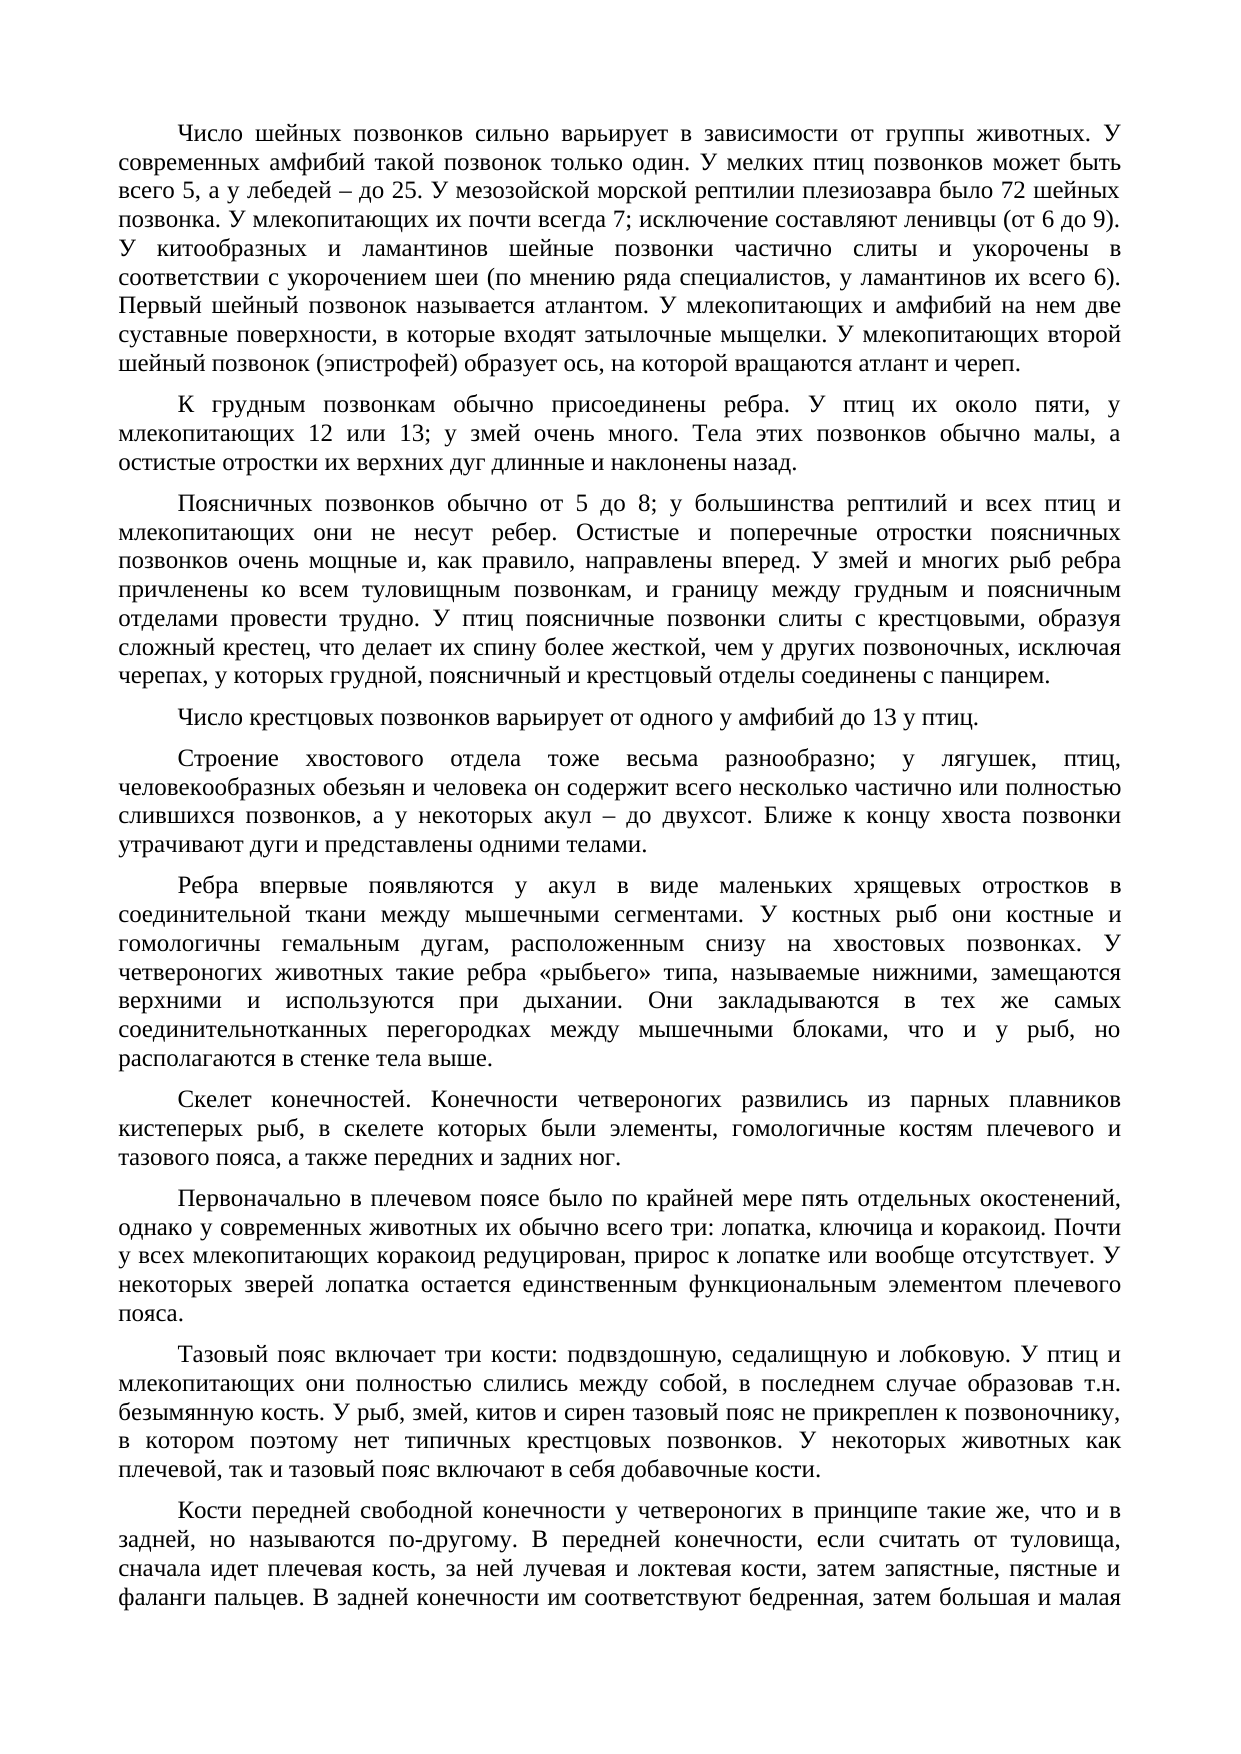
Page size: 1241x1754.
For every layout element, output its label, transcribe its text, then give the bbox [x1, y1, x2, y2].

text Поясничных позвонков обычно от 5 до 8; у большинства рептилий и всех птиц и млекопитающих они не несут ребер. Остистые и поперечные отростки поясничных позвонков очень мощные и, как правило, направлены вперед. У змей и многих рыб ребра причленены ко всем туловищным позвонкам, и границу между грудным и поясничным отделами провести трудно. У птиц поясничные позвонки слиты с крестцовыми, образуя сложный крестец, что делает их спину более жесткой, чем у других позвоночных, исключая черепах, у которых грудной, поясничный и крестцовый отделы соединены с панцирем. [118, 488, 1122, 689]
text Строение хвостового отдела тоже весьма разнообразно; у лягушек, птиц, человекообразных обезьян и человека он содержит всего несколько частично или полностью слившихся позвонков, а у некоторых акул – до двухсот. Ближе к концу хвоста позвонки утрачивают дуги и представлены одними телами. [118, 743, 1122, 858]
text К грудным позвонкам обычно присоединены ребра. У птиц их около пяти, у млекопитающих 12 или 13; у змей очень много. Тела этих позвонков обычно малы, а остистые отростки их верхних дуг длинные и наклонены назад. [118, 389, 1122, 476]
text Тазовый пояс включает три кости: подвздошную, седалищную и лобковую. У птиц и млекопитающих они полностью слились между собой, в последнем случае образовав т.н. безымянную кость. У рыб, змей, китов и сирен тазовый пояс не прикреплен к позвоночнику, в котором поэтому нет типичных крестцовых позвонков. У некоторых животных как плечевой, так и тазовый пояс включают в себя добавочные кости. [118, 1339, 1122, 1483]
text Скелет конечностей. Конечности четвероногих развились из парных плавников кистеперых рыб, в скелете которых были элементы, гомологичные костям плечевого и тазового пояса, а также передних и задних ног. [118, 1084, 1122, 1171]
text Число крестцовых позвонков варьирует от одного у амфибий до 13 у птиц. [118, 702, 1122, 731]
text Число шейных позвонков сильно варьирует в зависимости от группы животных. У современных амфибий такой позвонок только один. У мелких птиц позвонков может быть всего 5, а у лебедей – до 25. У мезозойской морской рептилии плезиозавра было 72 шейных позвонка. У млекопитающих их почти всегда 7; исключение составляют ленивцы (от 6 до 9). У китообразных и ламантинов шейные позвонки частично слиты и укорочены в соответствии с укорочением шеи (по мнению ряда специалистов, у ламантинов их всего 6). Первый шейный позвонок называется атлантом. У млекопитающих и амфибий на нем две суставные поверхности, в которые входят затылочные мыщелки. У млекопитающих второй шейный позвонок (эпистрофей) образует ось, на которой вращаются атлант и череп. [118, 118, 1122, 377]
text Первоначально в плечевом поясе было по крайней мере пять отдельных окостенений, однако у современных животных их обычно всего три: лопатка, ключица и коракоид. Почти у всех млекопитающих коракоид редуцирован, прирос к лопатке или вообще отсутствует. У некоторых зверей лопатка остается единственным функциональным элементом плечевого пояса. [118, 1183, 1122, 1327]
text Ребра впервые появляются у акул в виде маленьких хрящевых отростков в соединительной ткани между мышечными сегментами. У костных рыб они костные и гомологичны гемальным дугам, расположенным снизу на хвостовых позвонках. У четвероногих животных такие ребра «рыбьего» типа, называемые нижними, замещаются верхними и используются при дыхании. Они закладываются в тех же самых соединительнотканных перегородках между мышечными блоками, что и у рыб, но располагаются в стенке тела выше. [118, 871, 1122, 1072]
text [118, 1496, 1122, 1611]
